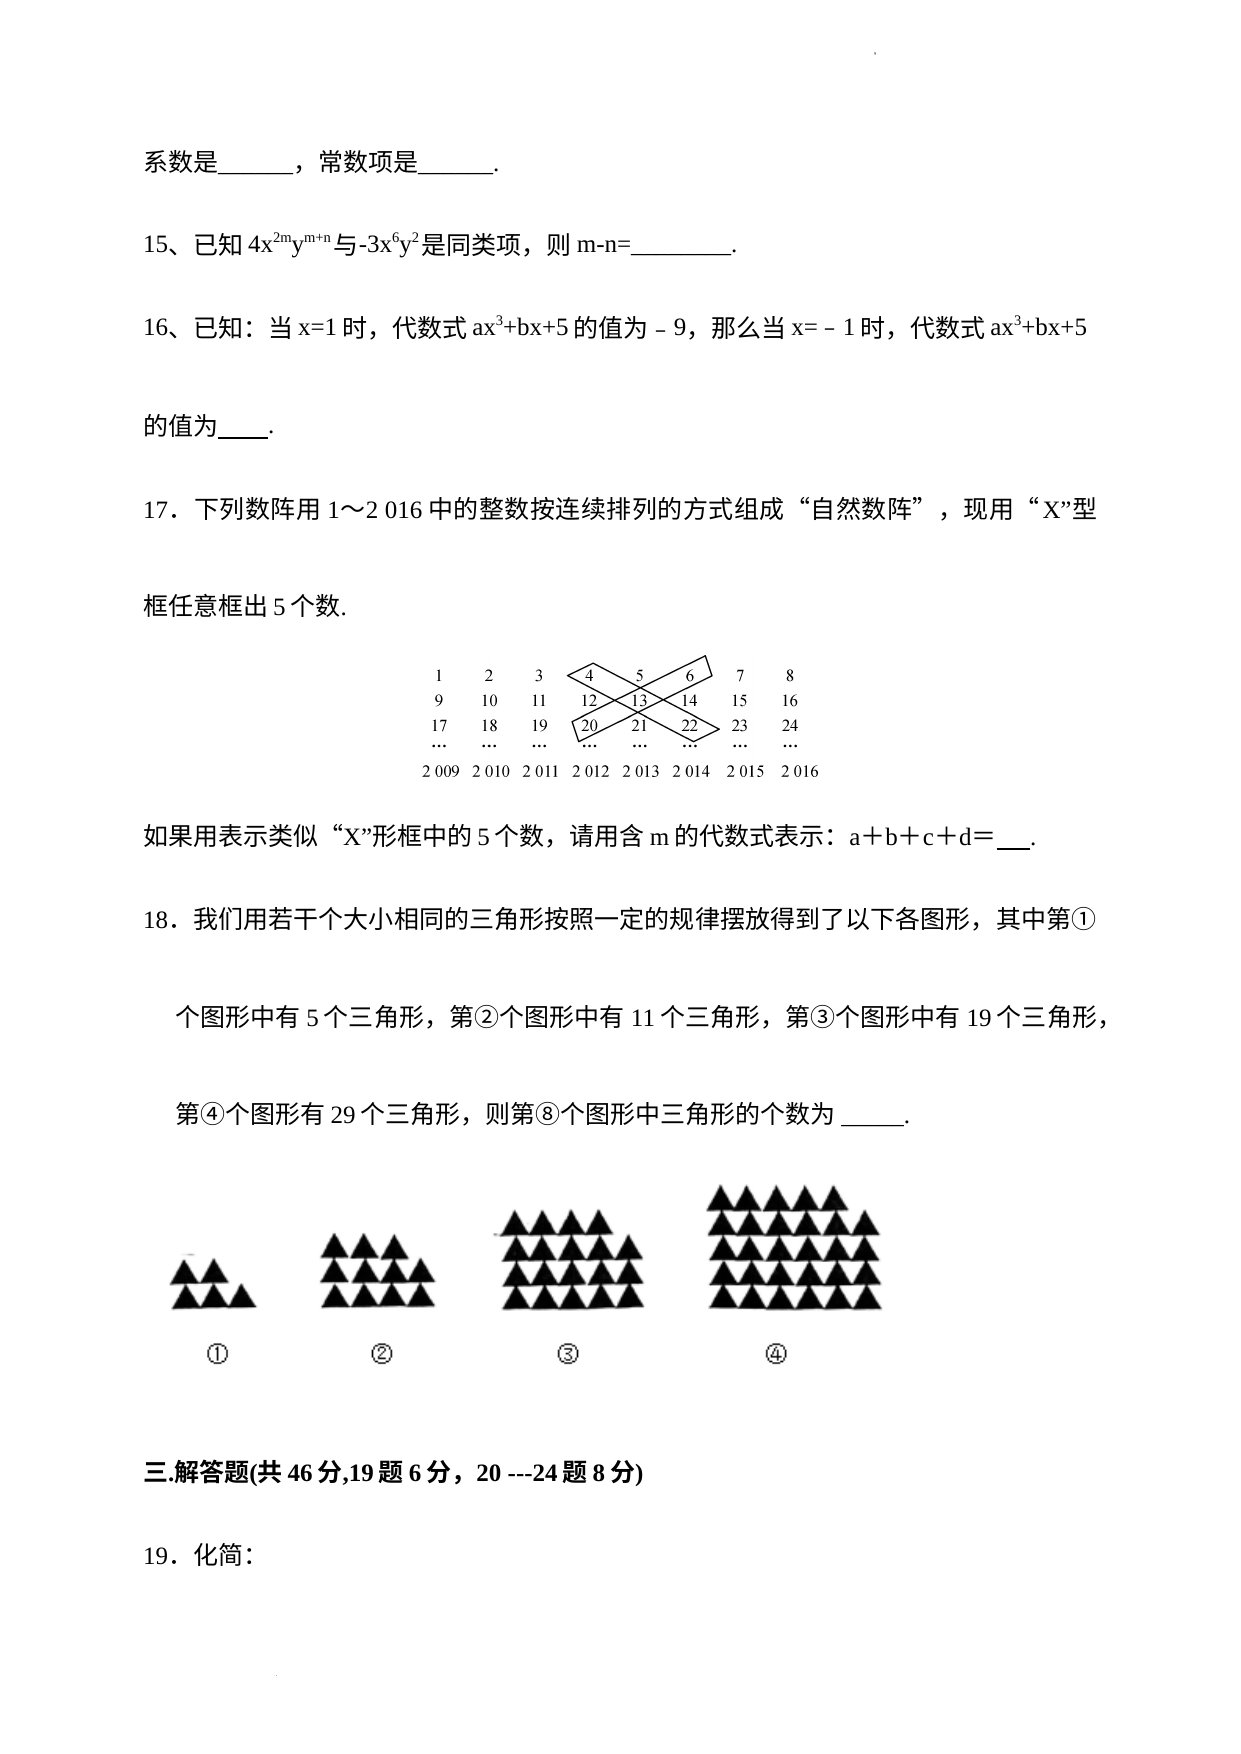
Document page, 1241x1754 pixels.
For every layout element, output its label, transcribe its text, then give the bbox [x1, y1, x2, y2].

text 16、已知：当x=1时，代数式ax3+bx+5的值为﹣9，那么当x=﹣1时，代数式ax3+bx+5的值为 . [143, 294, 1097, 457]
text 15、已知4x2mym+n与-3x6y2是同类项，则m-n=________. [143, 211, 1097, 276]
text 18．我们用若干个大小相同的三角形按照一定的规律摆放得到了以下各图形，其中第①个图形中有5个三角形，第②个图形中有11个三角形，第③个图形中有19个三角形，第④个图形有29个三角形，则第⑧个图形中三角形的个数为 _____. [143, 886, 1097, 1146]
text 17．下列数阵用1～2 016中的整数按连续排列的方式组成“自然数阵”，现用“X”型框任意框出5个数. [143, 475, 1097, 637]
picture [422, 655, 818, 777]
text 19．化简： [143, 1521, 1097, 1586]
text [143, 128, 1097, 193]
text 三.解答题(共46分,19题6分，20 ---24题8分) [143, 1438, 1097, 1503]
picture [142, 1163, 915, 1394]
text 如果用表示类似“X”形框中的5个数，请用含m的代数式表示：a＋b＋c＋d＝ . [143, 802, 1097, 867]
